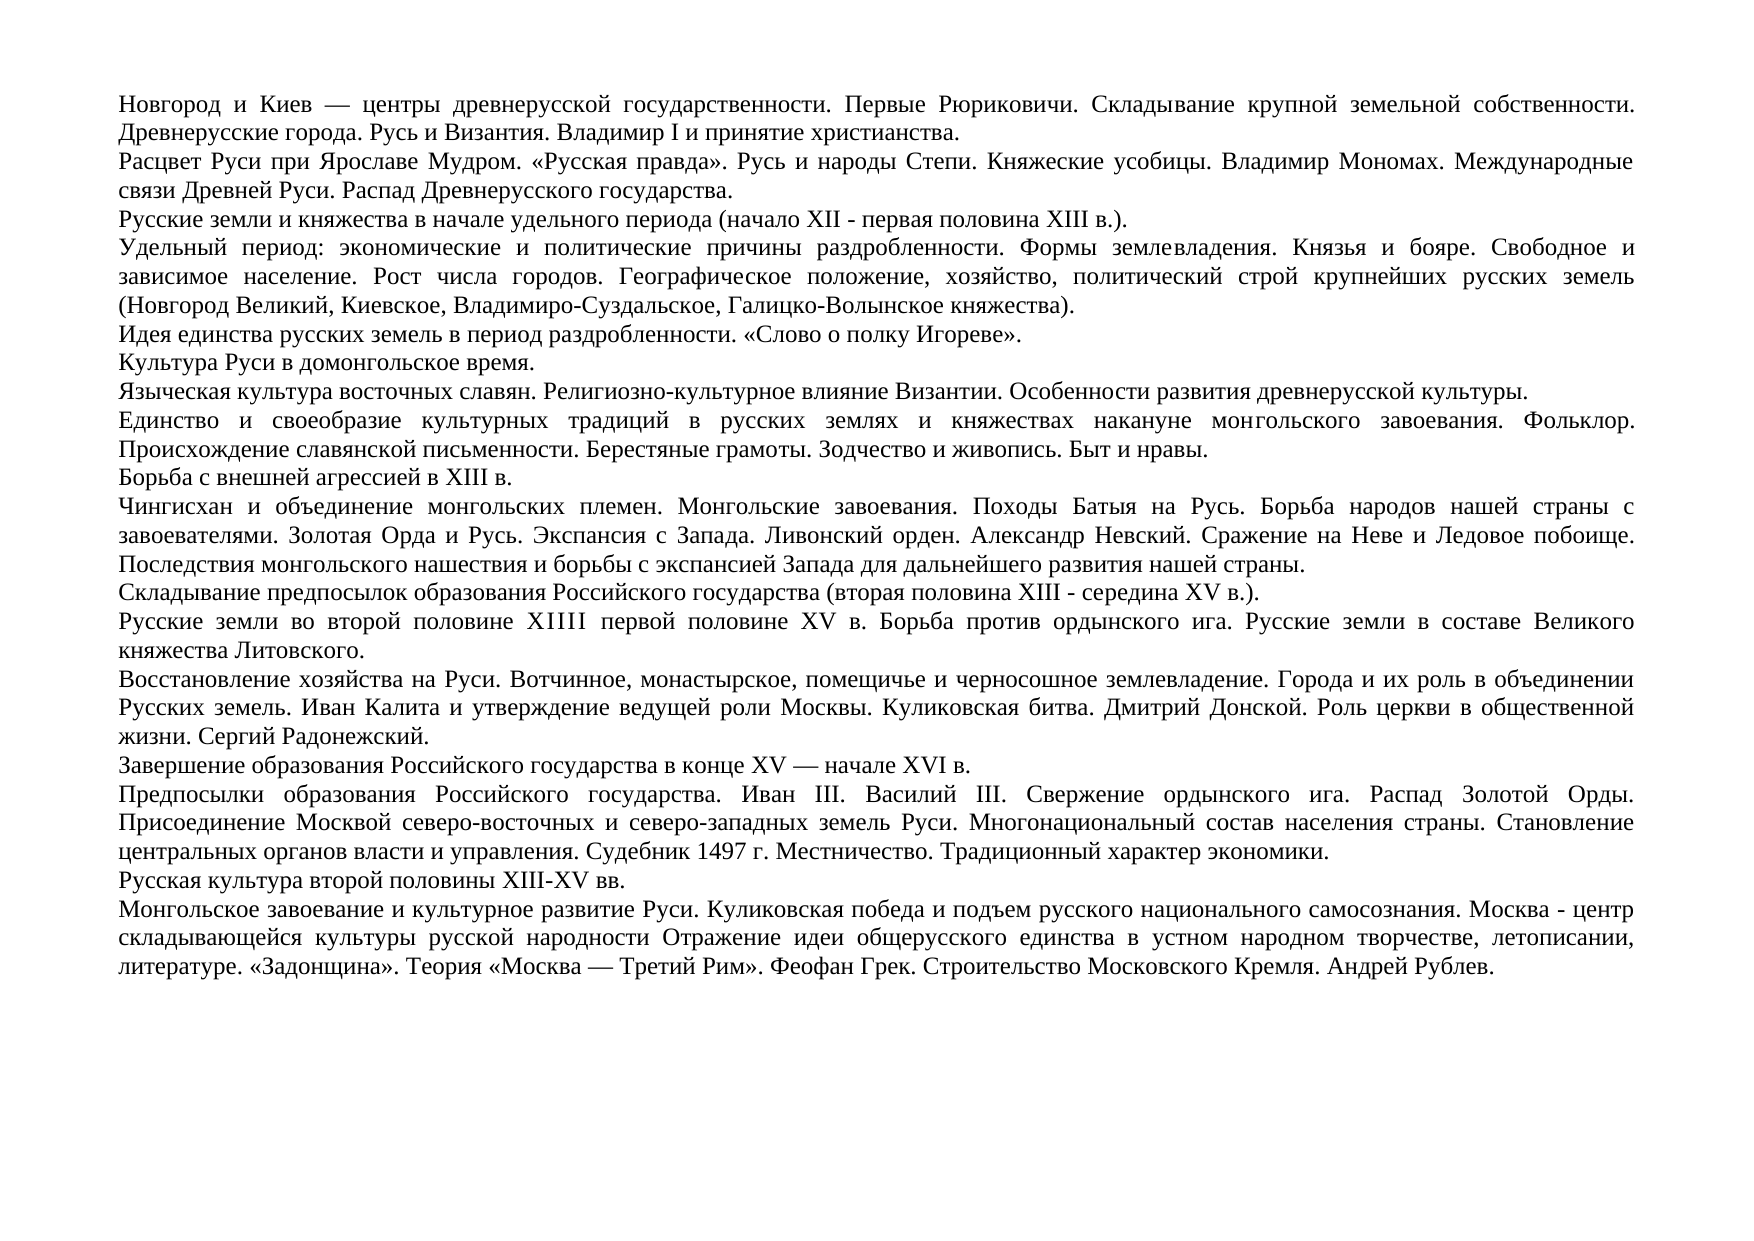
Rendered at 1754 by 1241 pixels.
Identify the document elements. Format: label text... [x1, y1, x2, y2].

text Удельный период: экономические и политические причины раздробленности. Формы землевладения. Князья и бояре. Свободное и зависимое население. Рост числа городов. Географическое положение, хозяйство, политический строй крупнейших русских земель (Новгород Великий, Киевское, Владимиро-Суздальское, Галицко-Волынское княжества). [118, 232, 1636, 319]
text Предпосылки образования Российского государства. Иван III. Василий III. Свержение ордынского ига. Распад Золотой Орды. Присоединение Москвой северо-восточных и северо-западных земель Руси. Многонациональный состав населения страны. Становление центральных органов власти и управления. Судебник 1497 г. Местничество. Традиционный характер экономики. [118, 779, 1636, 865]
text Русские земли во второй половине XIIII первой половине XV в. Борьба против ордынского ига. Русские земли в составе Великого княжества Литовского. [118, 606, 1636, 664]
text Расцвет Руси при Ярославе Мудром. «Русская правда». Русь и народы Степи. Княжеские усобицы. Владимир Мономах. Международные связи Древней Руси. Распад Древнерусского государства. [118, 146, 1636, 204]
text Русские земли и княжества в начале удельного периода (начало XII - первая половина XIII в.). [118, 204, 1636, 232]
text Складывание предпосылок образования Российского государства (вторая половина XIII - середина XV в.). [118, 577, 1636, 606]
text Языческая культура восточных славян. Религиозно-культурное влияние Византии. Особенности развития древнерусской культуры. [118, 376, 1636, 405]
text Монгольское завоевание и культурное развитие Руси. Куликовская победа и подъем русского национального самосознания. Москва - центр складывающейся культуры русской народности Отражение идеи общерусского единства в устном народном творчестве, летописании, литературе. «Задонщина». Теория «Москва — Третий Рим». Феофан Грек. Строительство Московского Кремля. Андрей Рублев. [118, 894, 1636, 980]
text Новгород и Киев — центры древнерусской государственности. Первые Рюриковичи. Складывание крупной земельной собственности. Древнерусские города. Русь и Византия. Владимир I и принятие христианства. [118, 89, 1636, 146]
text Восстановление хозяйства на Руси. Вотчинное, монастырское, помещичье и черносошное землевладение. Города и их роль в объединении Русских земель. Иван Калита и утверждение ведущей роли Москвы. Куликовская битва. Дмитрий Донской. Роль церкви в общественной жизни. Сергий Радонежский. [118, 664, 1636, 750]
text Культура Руси в домонгольское время. [118, 347, 1636, 376]
text Чингисхан и объединение монгольских племен. Монгольские завоевания. Походы Батыя на Русь. Борьба народов нашей страны с завоевателями. Золотая Орда и Русь. Экспансия с Запада. Ливонский орден. Александр Невский. Сражение на Неве и Ледовое побоище. Последствия монгольского нашествия и борьбы с экспансией Запада для дальнейшего развития нашей страны. [118, 491, 1636, 577]
text Русская культура второй половины XIII-XV вв. [118, 865, 1636, 894]
text Единство и своеобразие культурных традиций в русских землях и княжествах накануне монгольского завоевания. Фольклор. Происхождение славянской письменности. Берестяные грамоты. Зодчество и живопись. Быт и нравы. [118, 405, 1636, 462]
text Завершение образования Российского государства в конце XV — начале XVI в. [118, 750, 1636, 779]
text Борьба с внешней агрессией в XIII в. [118, 462, 1636, 491]
text Идея единства русских земель в период раздробленности. «Слово о полку Игореве». [118, 319, 1636, 347]
